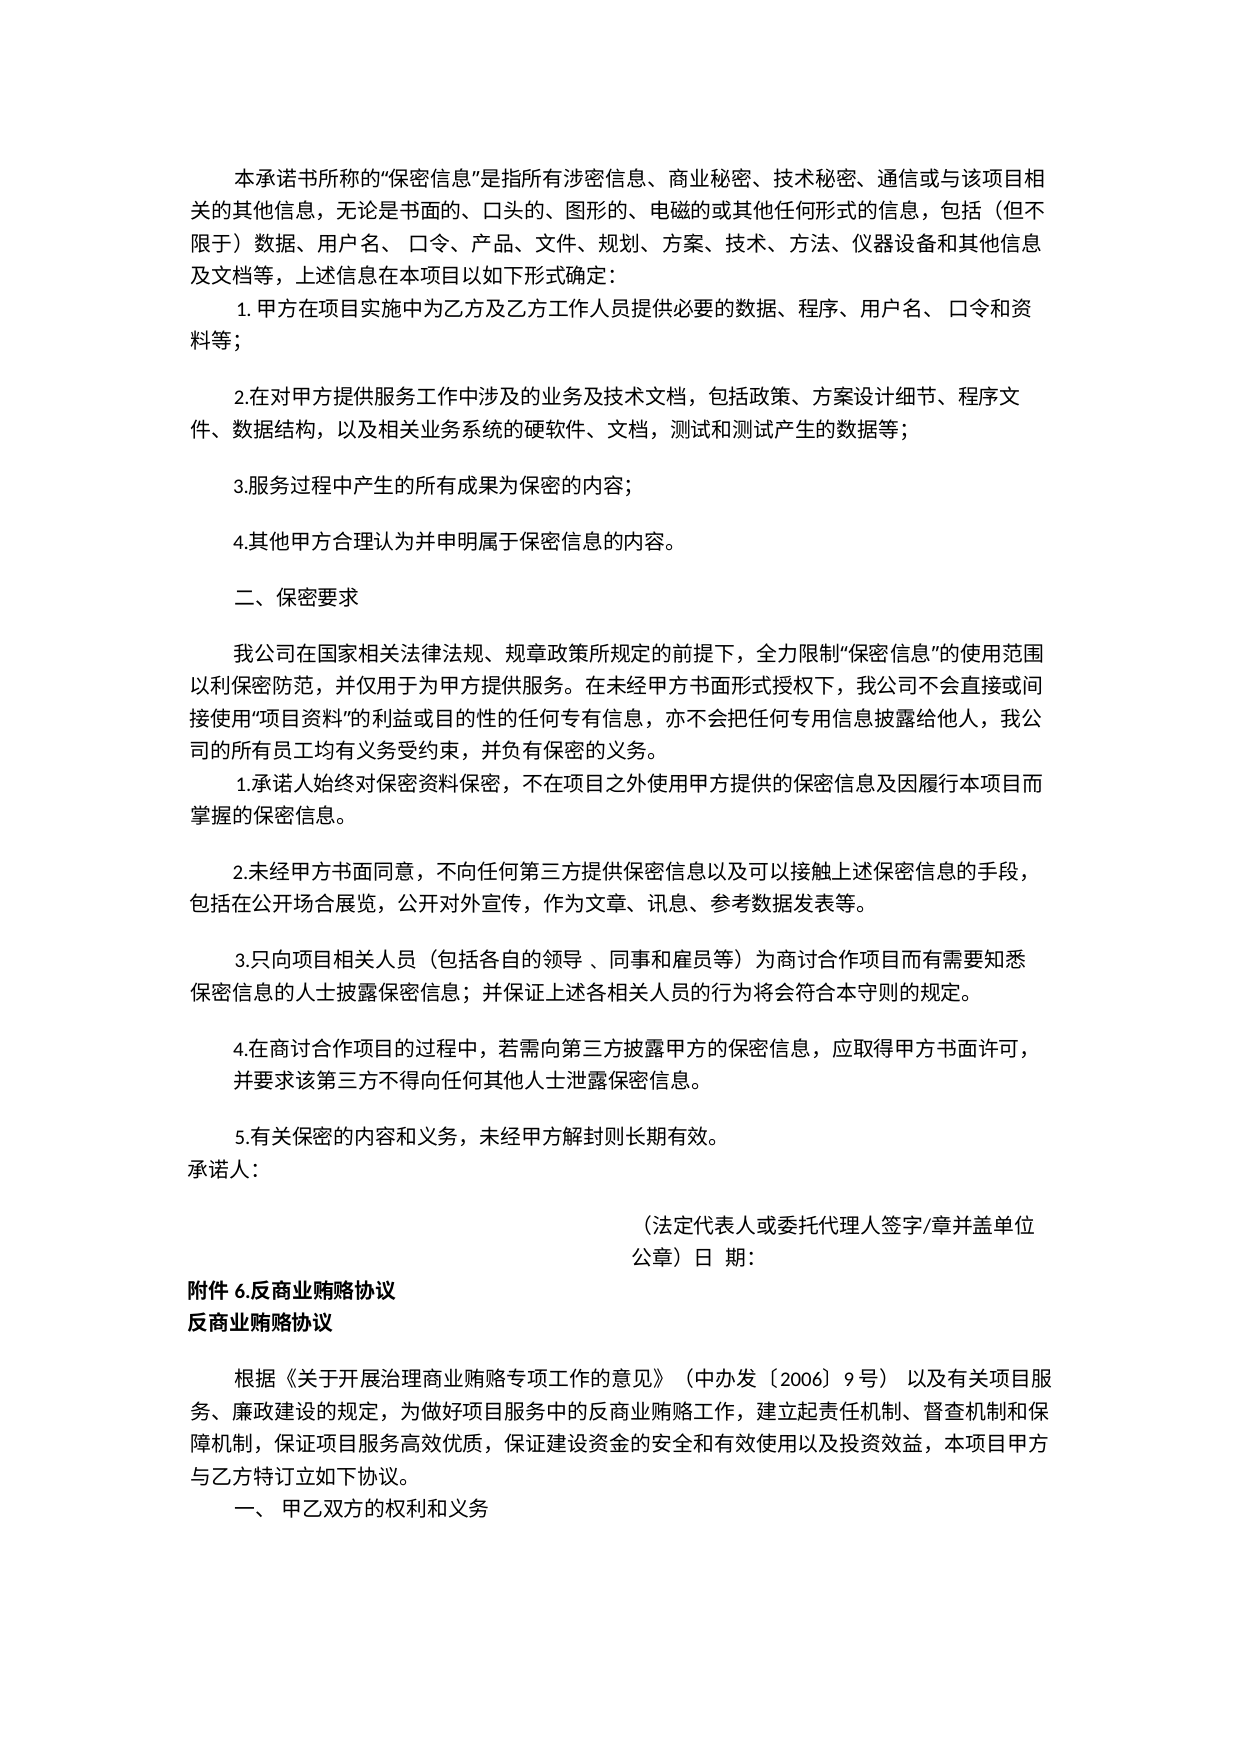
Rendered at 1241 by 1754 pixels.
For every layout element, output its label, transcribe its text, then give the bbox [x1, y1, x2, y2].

text 4.在商讨合作项目的过程中，若需向第三方披露甲方的保密信息，应取得甲方书面许可，并要求该第三方不得向任何其他人士泄露保密信息。 [233, 1032, 1053, 1097]
text 4.其他甲方合理认为并申明属于保密信息的内容。 [233, 525, 1053, 557]
text 根据《关于开展治理商业贿赂专项工作的意见》（中办发〔2006〕9 号） 以及有关项目服务、廉政建设的规定，为做好项目服务中的反商业贿赂工作，建立起责任机制、督查机制和保障机制，保证项目服务高效优质，保证建设资金的安全和有效使用以及投资效益，本项目甲方与乙方特订立如下协议。 [191, 1362, 1053, 1492]
text 承诺人： [187, 1153, 1053, 1185]
text 反商业贿赂协议 [187, 1306, 1053, 1339]
text 一、 甲乙双方的权利和义务 [234, 1492, 1053, 1525]
text 1.承诺人始终对保密资料保密，不在项目之外使用甲方提供的保密信息及因履行本项目而掌握的保密信息。 [191, 767, 1045, 832]
text 3.服务过程中产生的所有成果为保密的内容； [233, 469, 1053, 501]
text 二、保密要求 [234, 581, 1053, 613]
text 1. 甲方在项目实施中为乙方及乙方工作人员提供必要的数据、程序、用户名、 口令和资料等； [191, 292, 1045, 357]
text 5.有关保密的内容和义务，未经甲方解封则长期有效。 [234, 1120, 1053, 1153]
text 2.未经甲方书面同意，不向任何第三方提供保密信息以及可以接触上述保密信息的手段，包括在公开场合展览，公开对外宣传，作为文章、讯息、参考数据发表等。 [189, 855, 1042, 920]
text 2.在对甲方提供服务工作中涉及的业务及技术文档，包括政策、方案设计细节、程序文件、数据结构，以及相关业务系统的硬软件、文档，测试和测试产生的数据等； [191, 380, 1053, 445]
text （法定代表人或委托代理人签字/章并盖单位公章）日 期： [631, 1209, 1053, 1274]
text 3.只向项目相关人员（包括各自的领导﹑ 同事和雇员等）为商讨合作项目而有需要知悉保密信息的人士披露保密信息；并保证上述各相关人员的行为将会符合本守则的规定。 [191, 943, 1045, 1008]
text 本承诺书所称的“保密信息”是指所有涉密信息、商业秘密、技术秘密、通信或与该项目相关的其他信息，无论是书面的、口头的、图形的、电磁的或其他任何形式的信息，包括（但不限于）数据、用户名、 口令、产品、文件、规划、方案、技术、方法、仪器设备和其他信息及文档等，上述信息在本项目以如下形式确定： [191, 162, 1045, 292]
text 我公司在国家相关法律法规、规章政策所规定的前提下，全力限制“保密信息”的使用范围以利保密防范，并仅用于为甲方提供服务。在未经甲方书面形式授权下，我公司不会直接或间接使用“项目资料”的利益或目的性的任何专有信息，亦不会把任何专用信息披露给他人，我公司的所有员工均有义务受约束，并负有保密的义务。 [189, 637, 1045, 767]
text 附件 6.反商业贿赂协议 [187, 1274, 1053, 1306]
